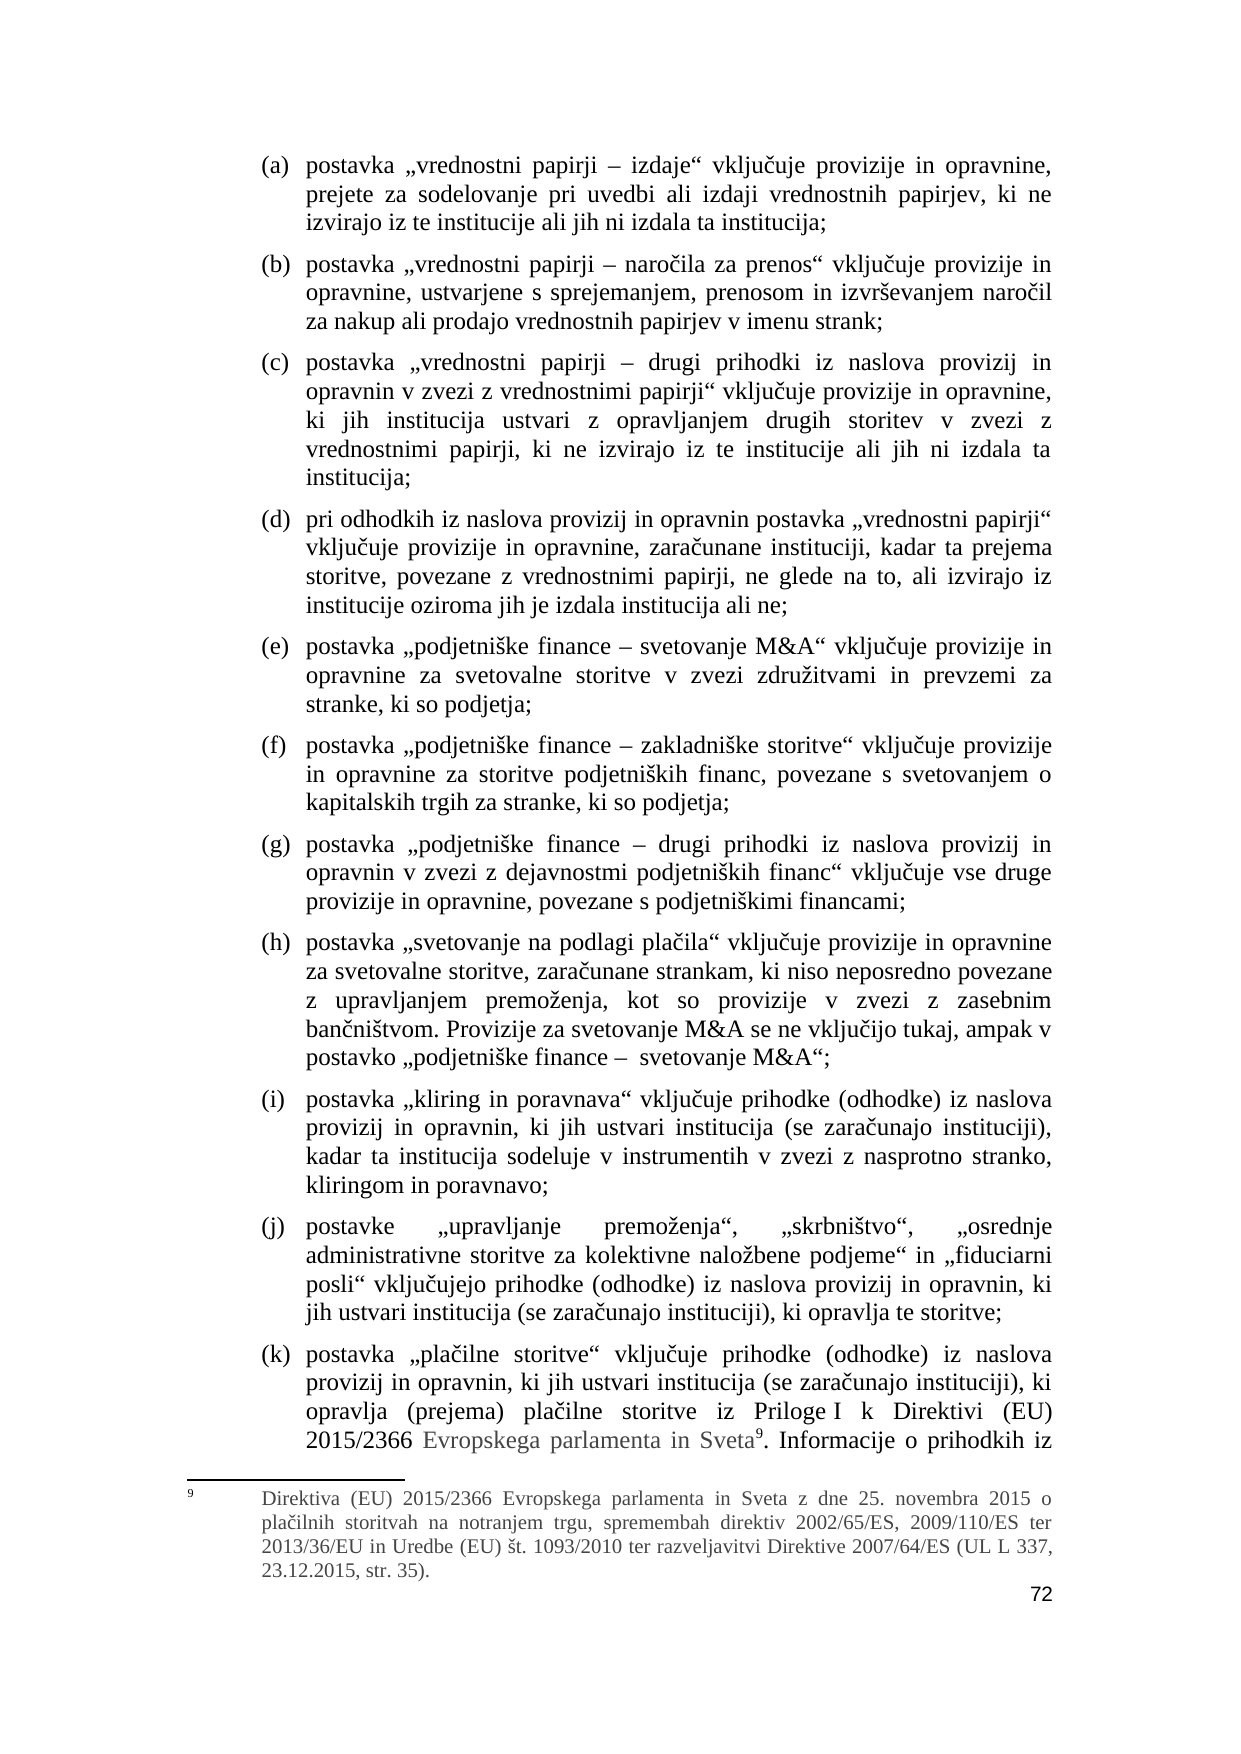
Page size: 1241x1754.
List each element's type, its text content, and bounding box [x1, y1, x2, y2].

list pri odhodkih iz naslova provizij in opravnin postavka „vrednostni papirji“ vključuje provizije in opravnine, zaračunane instituciji, kadar ta prejema storitve, povezane z vrednostnimi papirji, ne glede na to, ali izvirajo iz institucije oziroma jih je izdala institucija ali ne; [261, 504, 1053, 619]
list postavka „vrednostni papirji – naročila za prenos“ vključuje provizije in opravnine, ustvarjene s sprejemanjem, prenosom in izvrševanjem naročil za nakup ali prodajo vrednostnih papirjev v imenu strank; [261, 249, 1053, 335]
list postavka „podjetniške finance – drugi prihodki iz naslova provizij in opravnin v zvezi z dejavnostmi podjetniških financ“ vključuje vse druge provizije in opravnine, povezane s podjetniškimi financami; [261, 829, 1053, 915]
list postavka „vrednostni papirji – drugi prihodki iz naslova provizij in opravnin v zvezi z vrednostnimi papirji“ vključuje provizije in opravnine, ki jih institucija ustvari z opravljanjem drugih storitev v zvezi z vrednostnimi papirji, ki ne izvirajo iz te institucije ali jih ni izdala ta institucija; [261, 347, 1053, 491]
list postavka „podjetniške finance – zakladniške storitve“ vključuje provizije in opravnine za storitve podjetniških financ, povezane s svetovanjem o kapitalskih trgih za stranke, ki so podjetja; [261, 730, 1053, 816]
list postavka „svetovanje na podlagi plačila“ vključuje provizije in opravnine za svetovalne storitve, zaračunane strankam, ki niso neposredno povezane z upravljanjem premoženja, kot so provizije v zvezi z zasebnim bančništvom. Provizije za svetovanje M&A se ne vključijo tukaj, ampak v postavko „podjetniške finance – svetovanje M&A“; [261, 927, 1053, 1071]
list postavka „vrednostni papirji – izdaje“ vključuje provizije in opravnine, prejete za sodelovanje pri uvedbi ali izdaji vrednostnih papirjev, ki ne izvirajo iz te institucije ali jih ni izdala ta institucija; [261, 150, 1053, 236]
list postavka „kliring in poravnava“ vključuje prihodke (odhodke) iz naslova provizij in opravnin, ki jih ustvari institucija (se zaračunajo instituciji), kadar ta institucija sodeluje v instrumentih v zvezi z nasprotno stranko, kliringom in poravnavo; [261, 1084, 1053, 1199]
list postavke „upravljanje premoženja“, „skrbništvo“, „osrednje administrativne storitve za kolektivne naložbene podjeme“ in „fiduciarni posli“ vključujejo prihodke (odhodke) iz naslova provizij in opravnin, ki jih ustvari institucija (se zaračunajo instituciji), ki opravlja te storitve; [261, 1211, 1053, 1326]
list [261, 1339, 1053, 1454]
list postavka „podjetniške finance – svetovanje M&A“ vključuje provizije in opravnine za svetovalne storitve v zvezi združitvami in prevzemi za stranke, ki so podjetja; [261, 631, 1053, 717]
